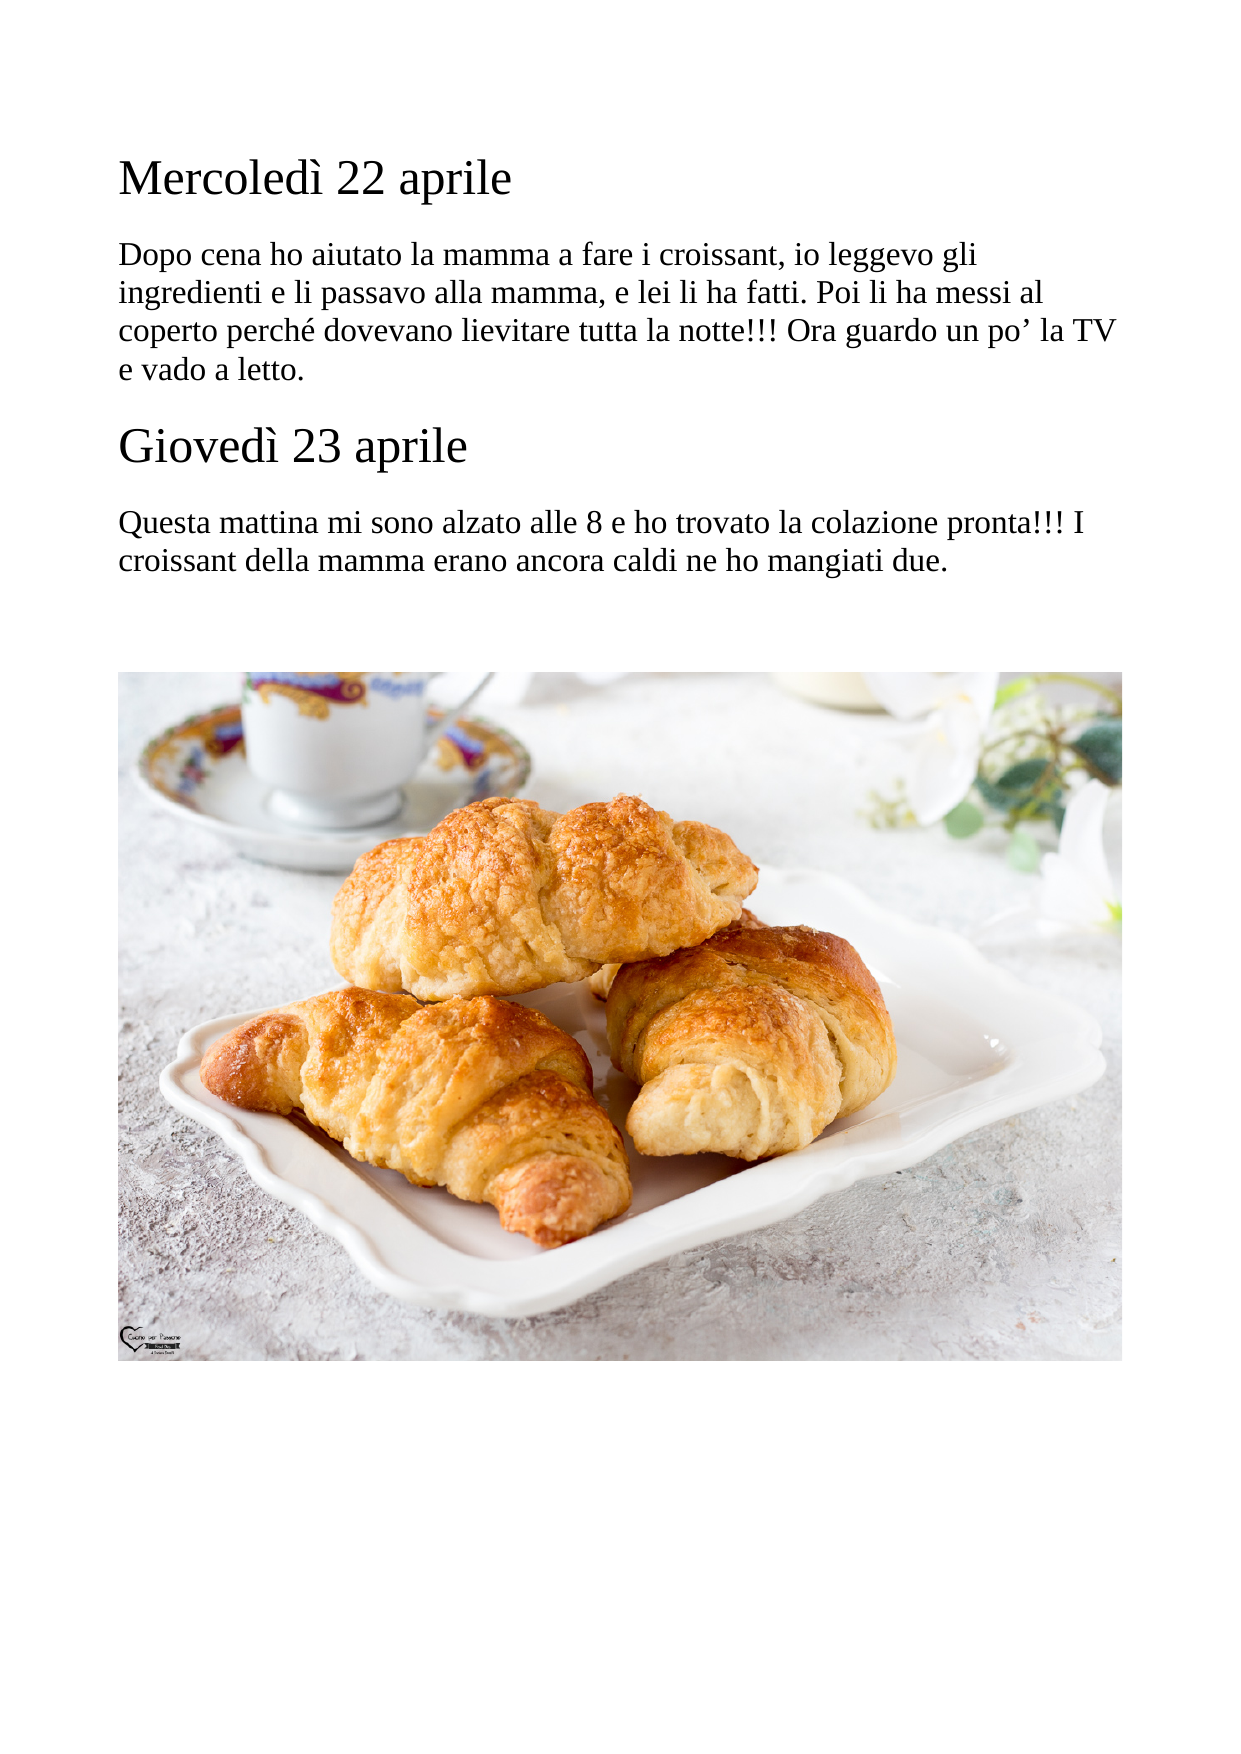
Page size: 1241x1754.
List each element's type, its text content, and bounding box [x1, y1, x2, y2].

text Mercoledì 22 aprile [118, 148, 1122, 205]
text Questa mattina mi sono alzato alle 8 e ho trovato la colazione pronta!!! I croissant della mamma erano ancora caldi ne ho mangiati due. [118, 502, 1122, 579]
picture [118, 672, 1123, 1361]
text Dopo cena ho aiutato la mamma a fare i croissant, io leggevo gli ingredienti e li passavo alla mamma, e lei li ha fatti. Poi li ha messi al coperto perché dovevano lievitare tutta la notte!!! Ora guardo un po’ la TV e vado a letto. [118, 234, 1122, 387]
text Giovedì 23 aprile [118, 416, 1122, 473]
